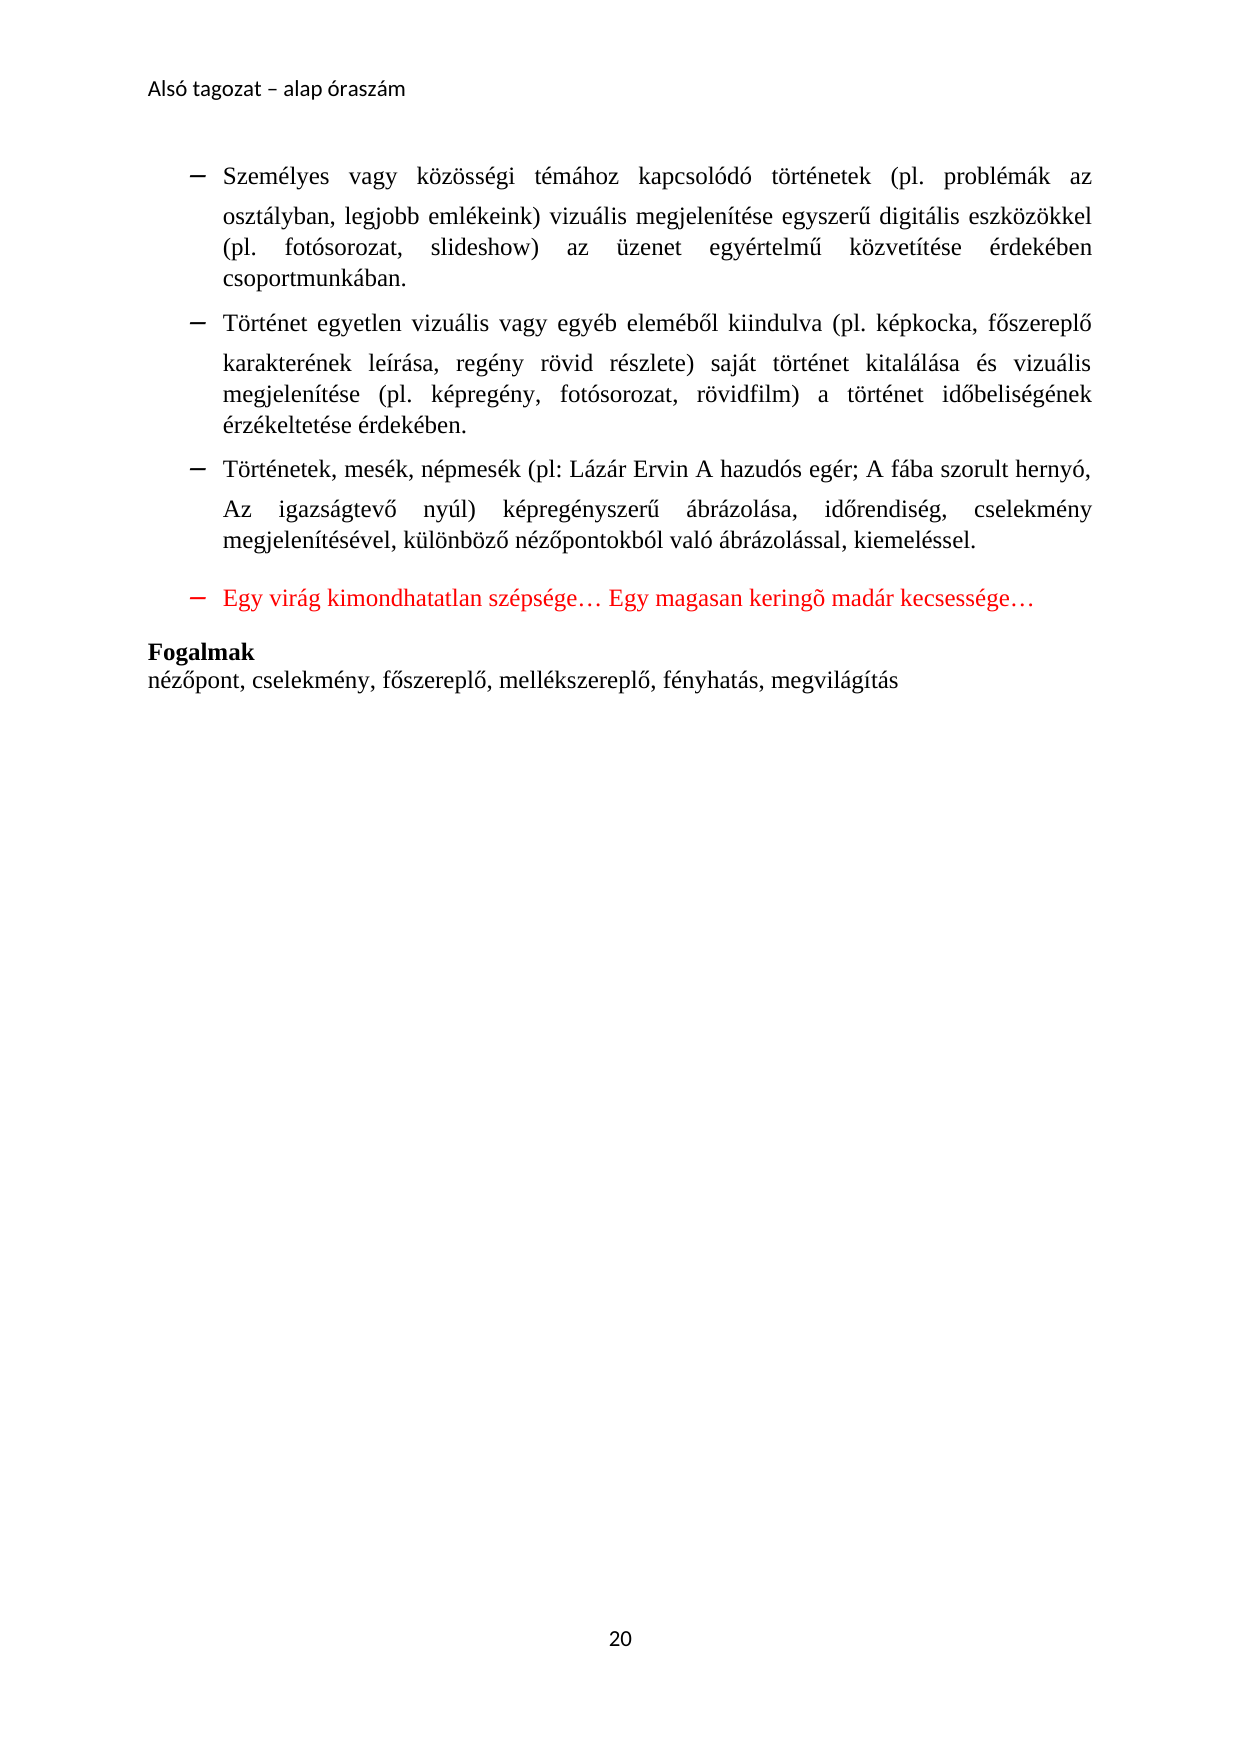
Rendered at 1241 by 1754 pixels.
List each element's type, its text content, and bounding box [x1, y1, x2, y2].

list Személyes vagy közösségi témához kapcsolódó történetek (pl. problémák az osztályban, legjobb emlékeink) vizuális megjelenítése egyszerű digitális eszközökkel (pl. fotósorozat, slideshow) az üzenet egyértelmű közvetítése érdekében csoportmunkában. [185, 148, 1093, 292]
text nézőpont, cselekmény, főszereplő, mellékszereplő, fényhatás, megvilágítás [148, 666, 1093, 694]
text Fogalmak [148, 637, 1093, 666]
list Történet egyetlen vizuális vagy egyéb eleméből kiindulva (pl. képkocka, főszereplő karakterének leírása, regény rövid részlete) saját történet kitalálása és vizuális megjelenítése (pl. képregény, fotósorozat, rövidfilm) a történet időbeliségének érzékeltetése érdekében. [185, 294, 1093, 439]
list Egy virág kimondhatatlan szépsége… Egy magasan keringõ madár kecsessége… [185, 569, 1093, 620]
list Történetek, mesék, népmesék (pl: Lázár Ervin A hazudós egér; A fába szorult hernyó, Az igazságtevő nyúl) képregényszerű ábrázolása, időrendiség, cselekmény megjelenítésével, különböző nézőpontokból való ábrázolással, kiemeléssel. [185, 441, 1093, 554]
